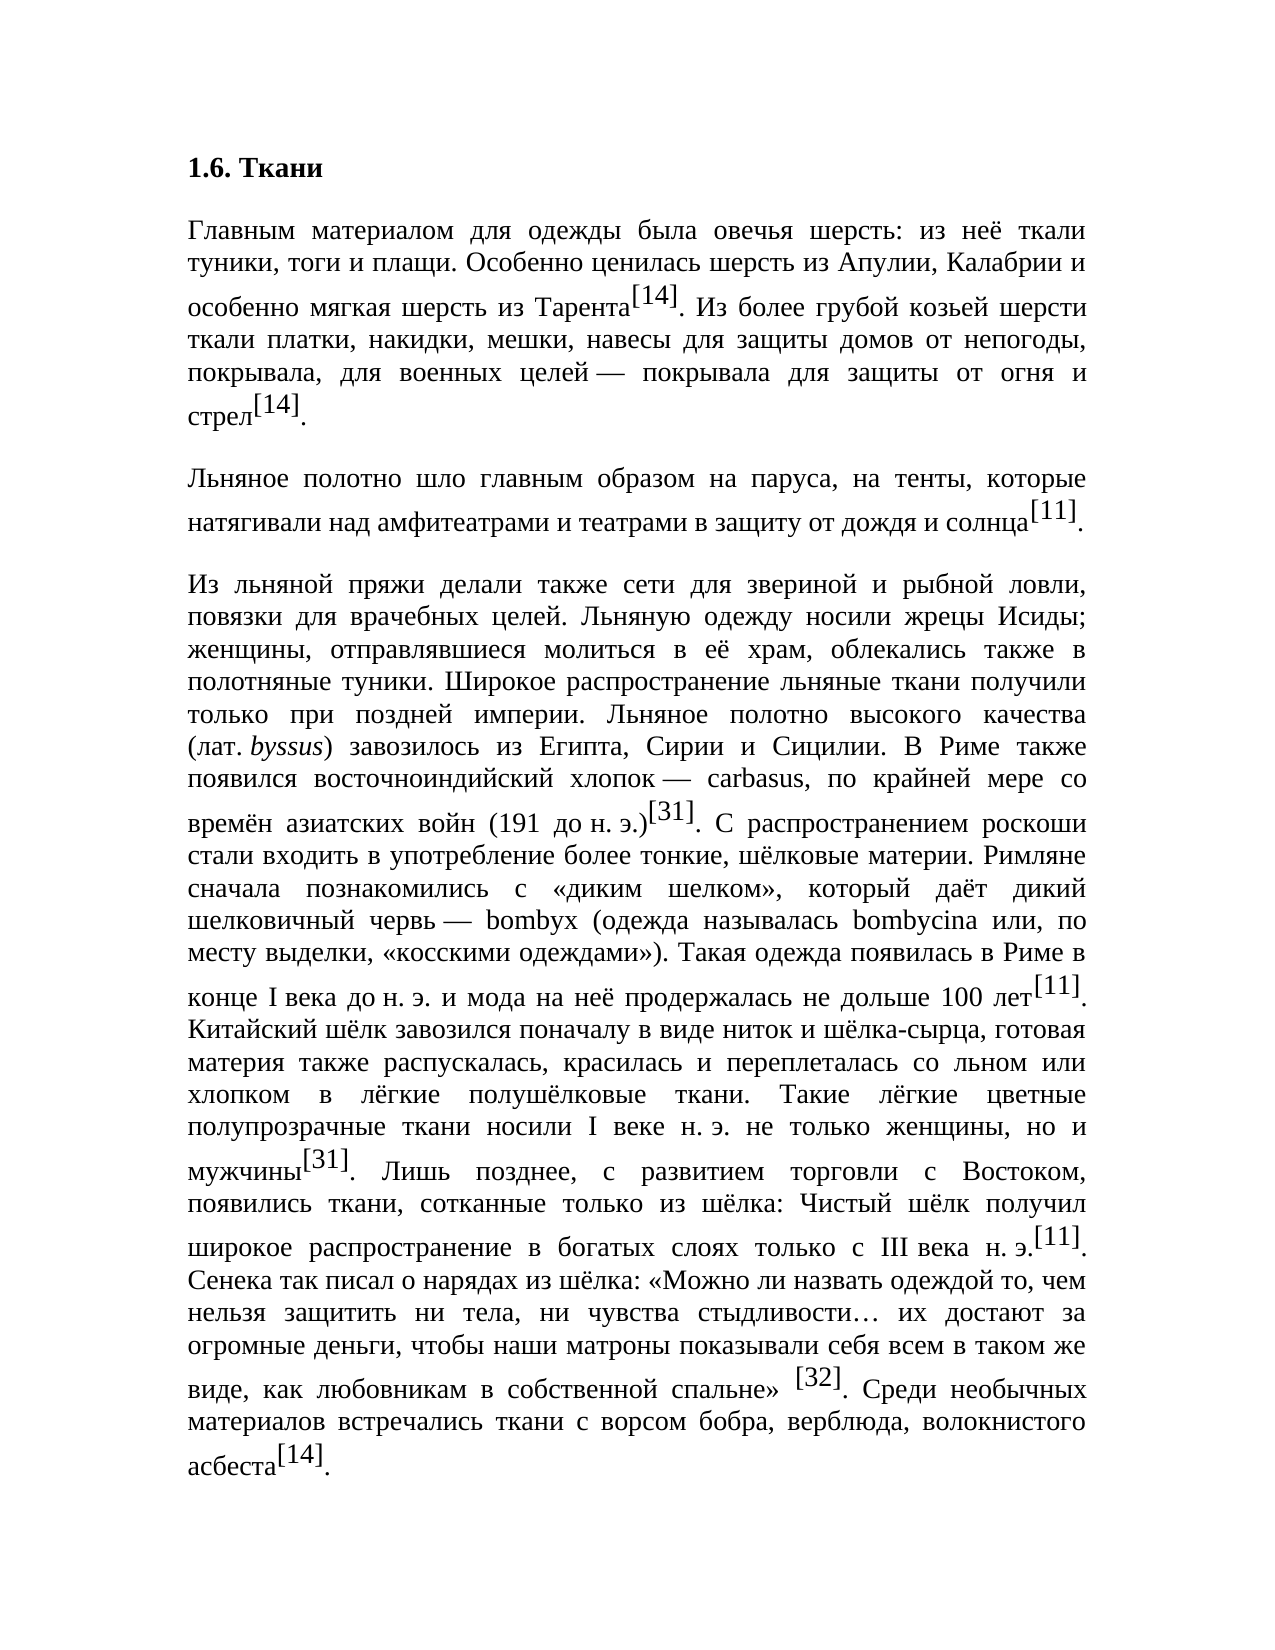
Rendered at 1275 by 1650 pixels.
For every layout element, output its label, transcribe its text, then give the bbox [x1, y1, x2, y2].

list 1.6. Ткани [187, 150, 1087, 183]
text Из льняной пряжи делали также сети для звериной и рыбной ловли, повязки для врачебных целей. Льняную одежду носили жрецы Исиды; женщины, отправлявшиеся молиться в её храм, облекались также в полотняные туники. Широкое распространение льняные ткани получили только при поздней империи. Льняное полотно высокого качества (лат. byssus) завозилось из Египта, Сирии и Сицилии. В Риме также появился восточноиндийский хлопок — carbasus, по крайней мере со времён азиатских войн (191 до н. э.)[31]. С распространением роскоши стали входить в употребление более тонкие, шёлковые материи. Римляне сначала познакомились с «диким шелком», который даёт дикий шелковичный червь — bombyx (одежда называлась bombycina или, по месту выделки, «косскими одеждами»). Такая одежда появилась в Риме в конце I века до н. э. и мода на неё продержалась не дольше 100 лет[11]. Китайский шёлк завозился поначалу в виде ниток и шёлка-сырца, готовая материя также распускалась, красилась и переплеталась со льном или хлопком в лёгкие полушёлковые ткани. Такие лёгкие цветные полупрозрачные ткани носили I веке н. э. не только женщины, но и мужчины[31]. Лишь позднее, с развитием торговли с Востоком, появились ткани, сотканные только из шёлка: Чистый шёлк получил широкое распространение в богатых слоях только с III века н. э.[11]. Сенека так писал о нарядах из шёлка: «Можно ли назвать одеждой то, чем нельзя защитить ни тела, ни чувства стыдливости… их достают за огромные деньги, чтобы наши матроны показывали себя всем в таком же виде, как любовникам в собственной спальне» [32]. Среди необычных материалов встречались ткани с ворсом бобра, верблюда, волокнистого асбеста[14]. [187, 567, 1087, 1481]
text Льняное полотно шло главным образом на паруса, на тенты, которые натягивали над амфитеатрами и театрами в защиту от дождя и солнца[11]. [187, 461, 1087, 538]
text Главным материалом для одежды была овечья шерсть: из неё ткали туники, тоги и плащи. Особенно ценилась шерсть из Апулии, Калабрии и особенно мягкая шерсть из Тарента[14]. Из более грубой козьей шерсти ткали платки, накидки, мешки, навесы для защиты домов от непогоды, покрывала, для военных целей — покрывала для защиты от огня и стрел[14]. [187, 213, 1087, 431]
